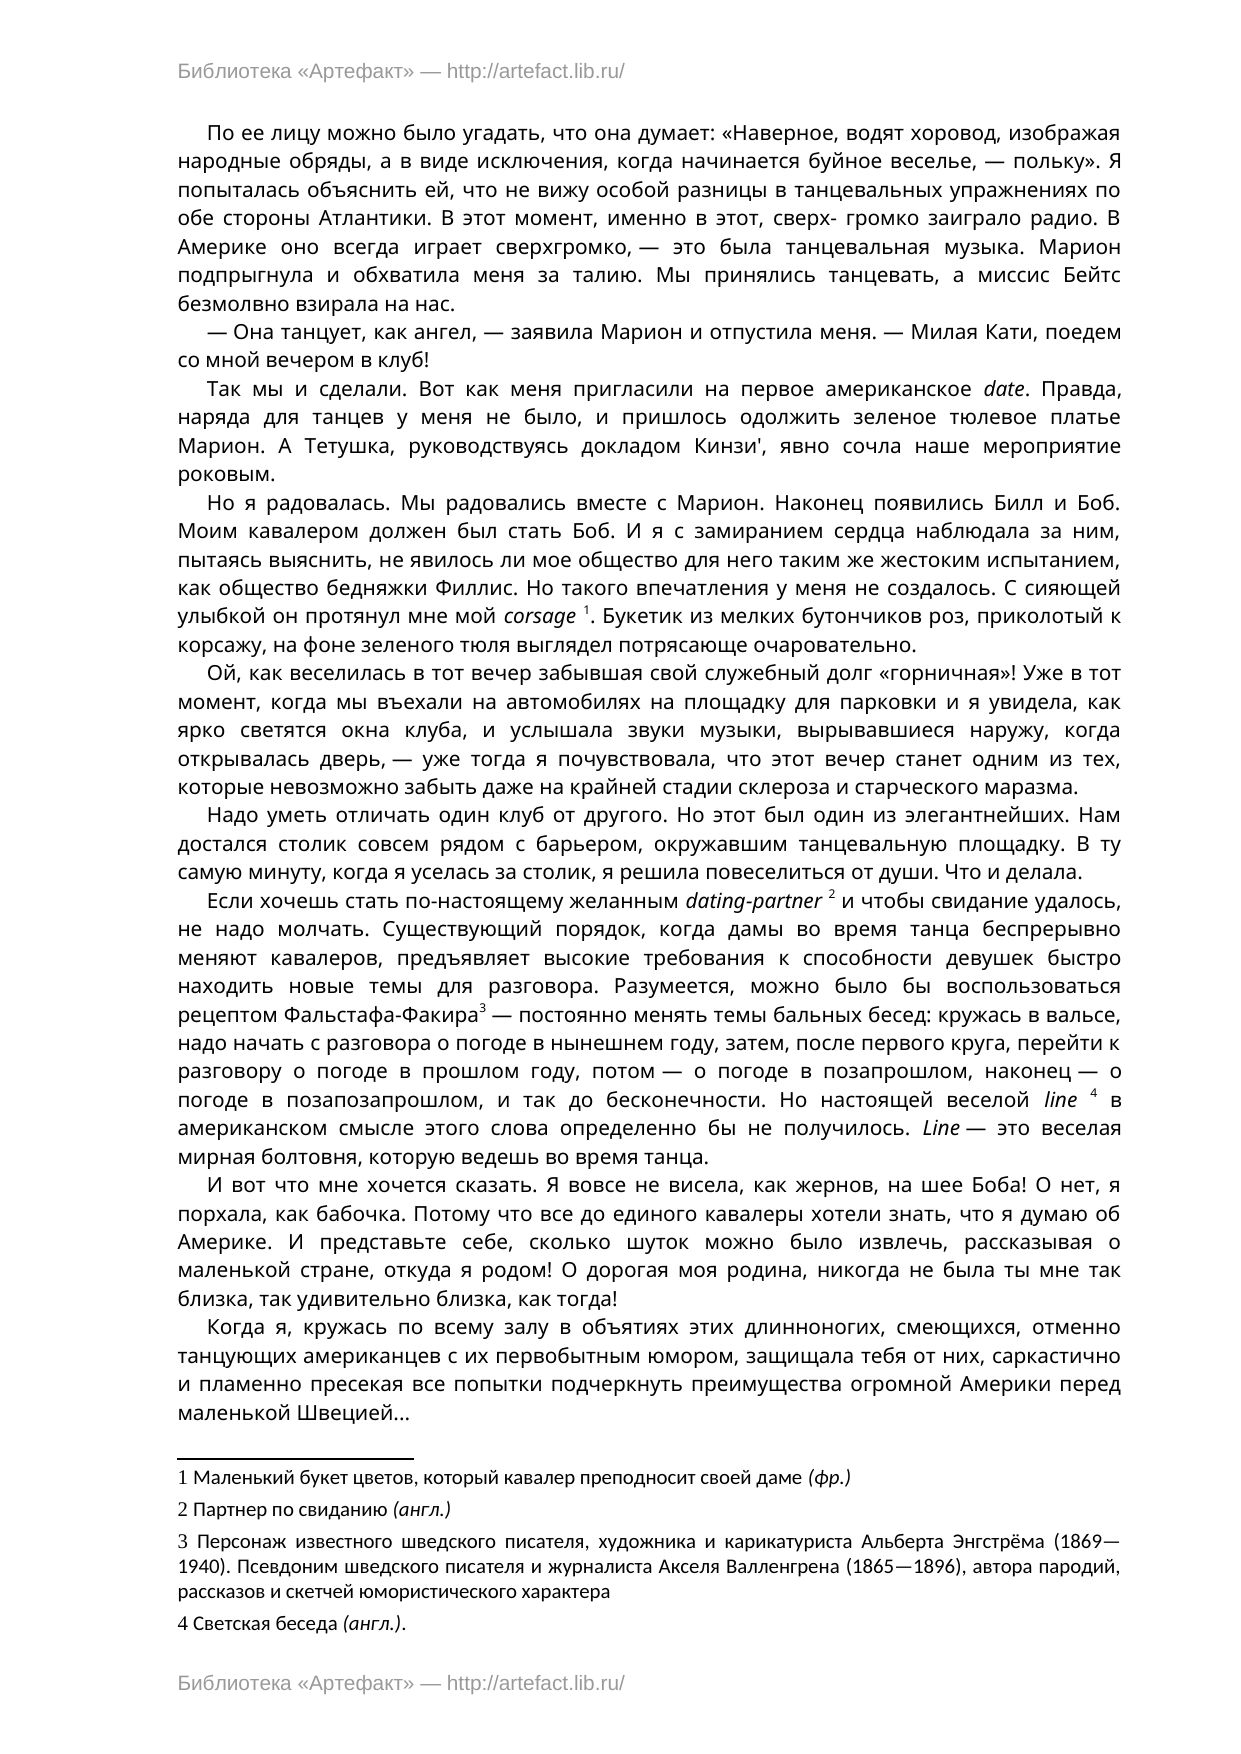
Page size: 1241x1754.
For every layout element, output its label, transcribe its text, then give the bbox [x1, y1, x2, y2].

text И вот что мне хочется сказать. Я вовсе не висела, как жернов, на шее Боба! О нет, я порхала, как бабочка. Потому что все до единого кавалеры хотели знать, что я думаю об Америке. И представьте себе, сколько шуток можно было извлечь, рассказывая о маленькой стране, откуда я родом! О дорогая моя родина, никогда не была ты мне так близка, так удивительно близка, как тогда! [177, 1170, 1122, 1312]
text Ой, как веселилась в тот вечер забывшая свой служебный долг «горничная»! Уже в тот момент, когда мы въехали на автомобилях на площадку для парковки и я увидела, как ярко светятся окна клуба, и услышала звуки музыки, вырывавшиеся наружу, когда открывалась дверь, — уже тогда я почувствовала, что этот вечер станет одним из тех, которые невозможно забыть даже на крайней стадии склероза и старческого маразма. [177, 658, 1122, 801]
text Когда я, кружась по всему залу в объятиях этих длинноногих, смеющихся, отменно танцующих американцев с их первобытным юмором, защищала тебя от них, саркастично и пламенно пресекая все попытки подчеркнуть преимущества огромной Америки перед маленькой Швецией... [177, 1312, 1122, 1426]
text — Она танцует, как ангел, — заявила Марион и отпустила меня. — Милая Кати, поедем со мной вечером в клуб! [177, 317, 1122, 374]
text По ее лицу можно было угадать, что она думает: «Наверное, водят хоровод, изображая народные обряды, а в виде исключения, когда начинается буйное веселье, — польку». Я попыталась объяснить ей, что не вижу особой разницы в танцевальных упражнениях по обе стороны Атлантики. В этот момент, именно в этот, сверх- громко заиграло радио. В Америке оно всегда играет сверхгромко, — это была танцевальная музыка. Марион подпрыгнула и обхватила меня за талию. Мы принялись танцевать, а миссис Бейтс безмолвно взирала на нас. [177, 118, 1122, 317]
text Но я радовалась. Мы радовались вместе с Марион. Наконец появились Билл и Боб. Моим кавалером должен был стать Боб. И я с замиранием сердца наблюдала за ним, пытаясь выяснить, не явилось ли мое общество для него таким же жестоким испытанием, как общество бедняжки Филлис. Но такого впечатления у меня не создалось. С сияющей улыбкой он протянул мне мой corsage . Букетик из мелких бутончиков роз, приколотый к корсажу, на фоне зеленого тюля выглядел потрясающе очаровательно. [177, 488, 1122, 658]
text Так мы и сделали. Вот как меня пригласили на первое американское date. Правда, наряда для танцев у меня не было, и пришлось одолжить зеленое тюлевое платье Марион. А Тетушка, руководствуясь докладом Кинзи', явно сочла наше мероприятие роковым. [177, 374, 1122, 488]
text Если хочешь стать по-настоящему желанным dating-partner и чтобы свидание удалось, не надо молчать. Существующий порядок, когда дамы во время танца беспрерывно меняют кавалеров, предъявляет высокие требования к способности девушек быстро находить новые темы для разговора. Разумеется, можно было бы воспользоваться рецептом Фальстафа-Факира — постоянно менять темы бальных бесед: кружась в вальсе, надо начать с разговора о погоде в нынешнем году, затем, после первого круга, перейти к разговору о погоде в прошлом году, потом — о погоде в позапрошлом, наконец — о погоде в позапозапрошлом, и так до бесконечности. Но настоящей веселой line в американском смысле этого слова определенно бы не получилось. Line — это веселая мирная болтовня, которую ведешь во время танца. [177, 886, 1122, 1170]
text Надо уметь отличать один клуб от другого. Но этот был один из элегантнейших. Нам достался столик совсем рядом с барьером, окружавшим танцевальную площадку. В ту самую минуту, когда я уселась за столик, я решила повеселиться от души. Что и делала. [177, 801, 1122, 886]
